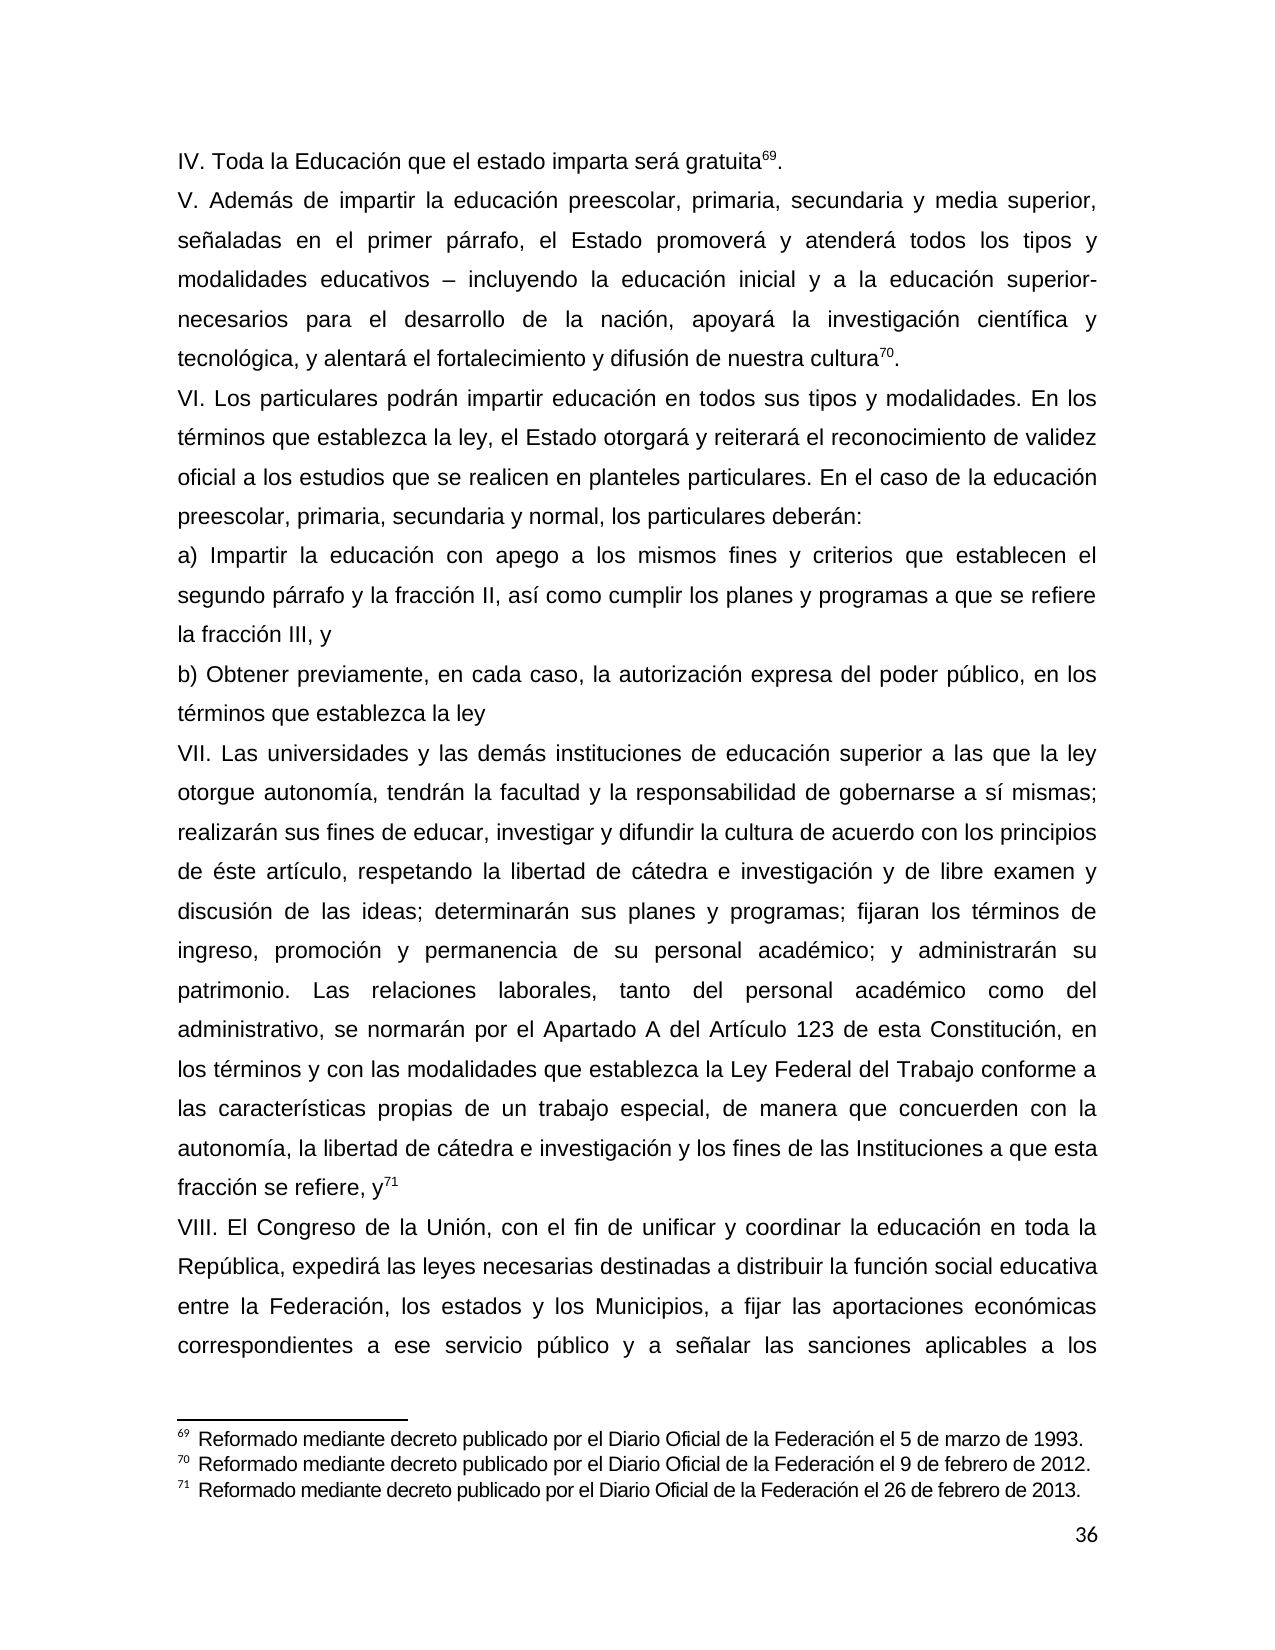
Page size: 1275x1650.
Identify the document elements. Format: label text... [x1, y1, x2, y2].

text VI. Los particulares podrán impartir educación en todos sus tipos y modalidades. En los términos que establezca la ley, el Estado otorgará y reiterará el reconocimiento de validez oficial a los estudios que se realicen en planteles particulares. En el caso de la educación preescolar, primaria, secundaria y normal, los particulares deberán: [177, 384, 1098, 529]
text VII. Las universidades y las demás instituciones de educación superior a las que la ley otorgue autonomía, tendrán la facultad y la responsabilidad de gobernarse a sí mismas; realizarán sus fines de educar, investigar y difundir la cultura de acuerdo con los principios de éste artículo, respetando la libertad de cátedra e investigación y de libre examen y discusión de las ideas; determinarán sus planes y programas; fijaran los términos de ingreso, promoción y permanencia de su personal académico; y administrarán su patrimonio. Las relaciones laborales, tanto del personal académico como del administrativo, se normarán por el Apartado A del Artículo 123 de esta Constitución, en los términos y con las modalidades que establezca la Ley Federal del Trabajo conforme a las características propias de un trabajo especial, de manera que concuerden con la autonomía, la libertad de cátedra e investigación y los fines de las Instituciones a que esta fracción se refiere, y [177, 740, 1098, 1201]
text b) Obtener previamente, en cada caso, la autorización expresa del poder público, en los términos que establezca la ley [177, 661, 1098, 727]
text V. Además de impartir la educación preescolar, primaria, secundaria y media superior, señaladas en el primer párrafo, el Estado promoverá y atenderá todos los tipos y modalidades educativos – incluyendo la educación inicial y a la educación superior- necesarios para el desarrollo de la nación, apoyará la investigación científica y tecnológica, y alentará el fortalecimiento y difusión de nuestra cultura. [177, 187, 1098, 371]
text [177, 1214, 1098, 1358]
text IV. Toda la Educación que el estado imparta será gratuita. [177, 148, 1098, 174]
text a) Impartir la educación con apego a los mismos fines y criterios que establecen el segundo párrafo y la fracción II, así como cumplir los planes y programas a que se refiere la fracción III, y [177, 542, 1098, 648]
